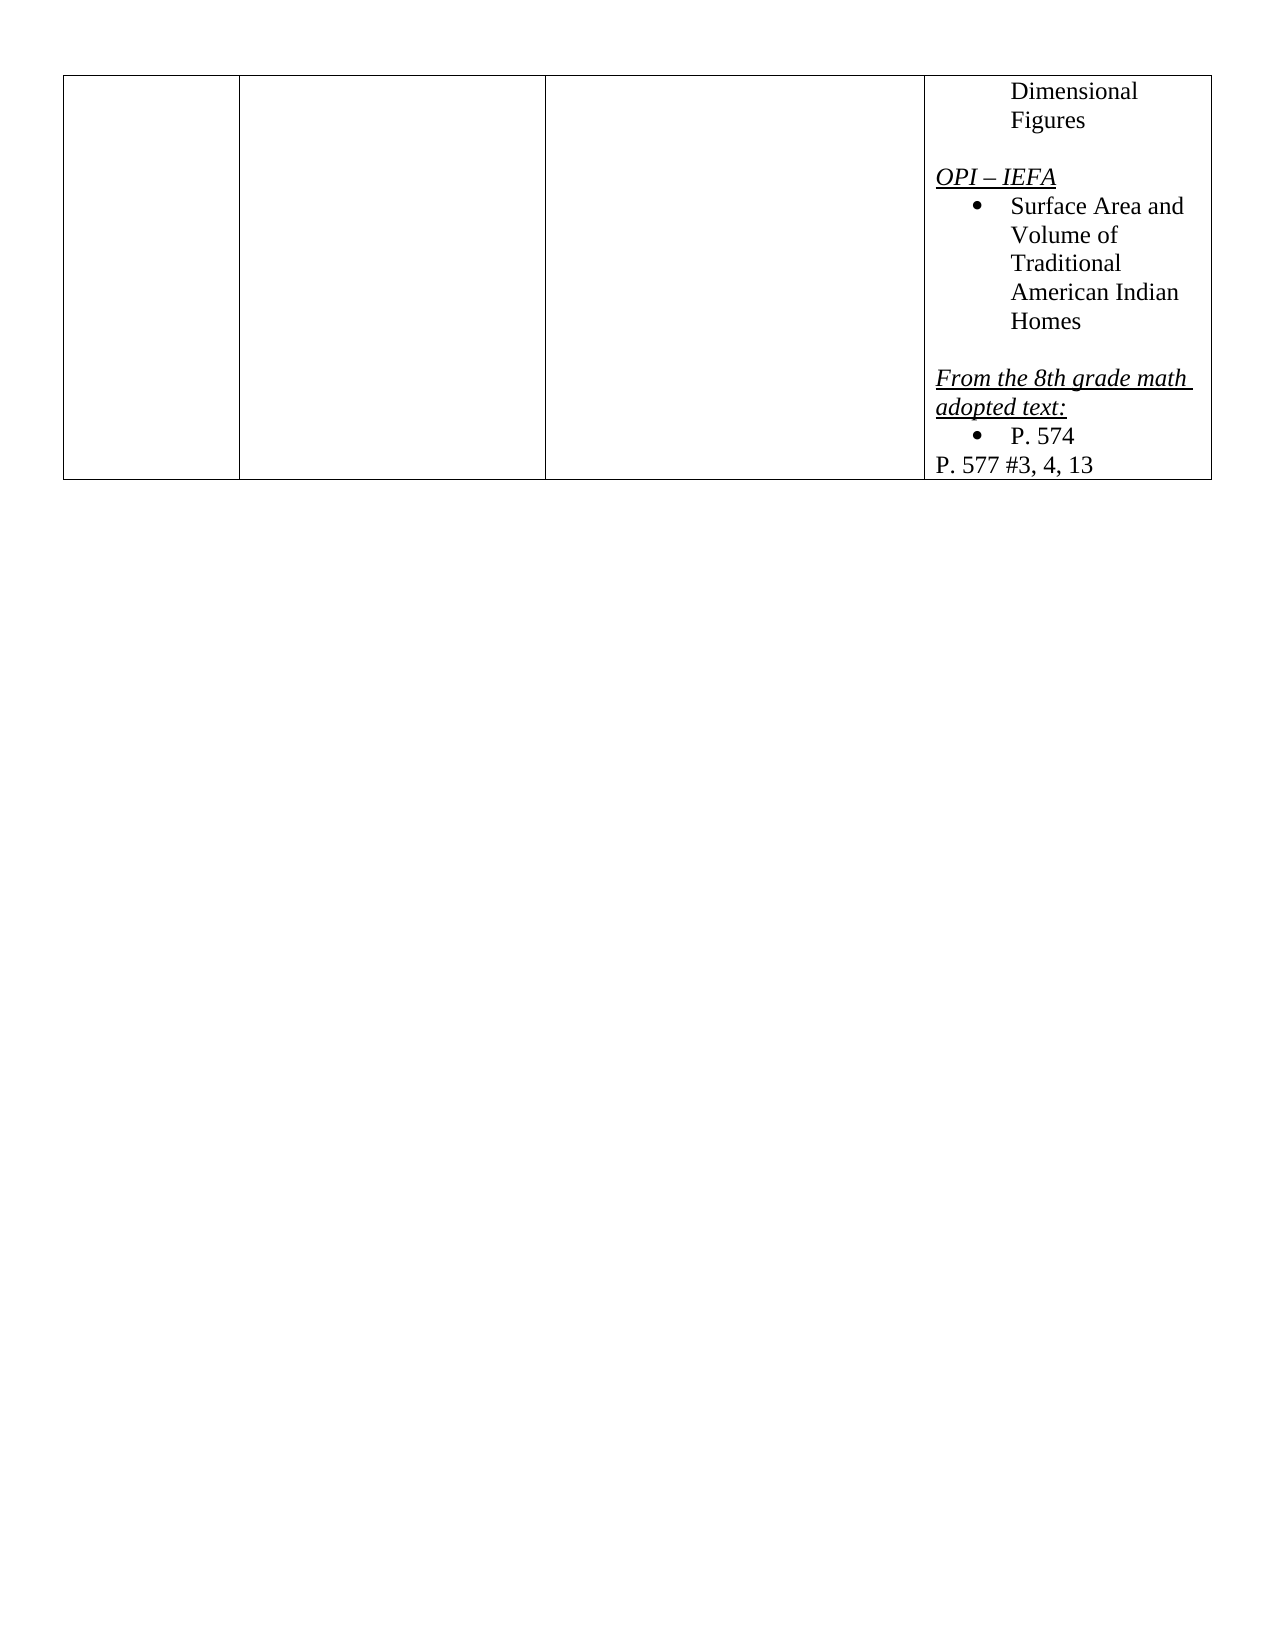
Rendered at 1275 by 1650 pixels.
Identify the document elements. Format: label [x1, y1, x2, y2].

table_cell [240, 76, 545, 478]
table_cell [925, 76, 1211, 478]
table_cell [546, 76, 924, 478]
table_cell [64, 76, 239, 478]
